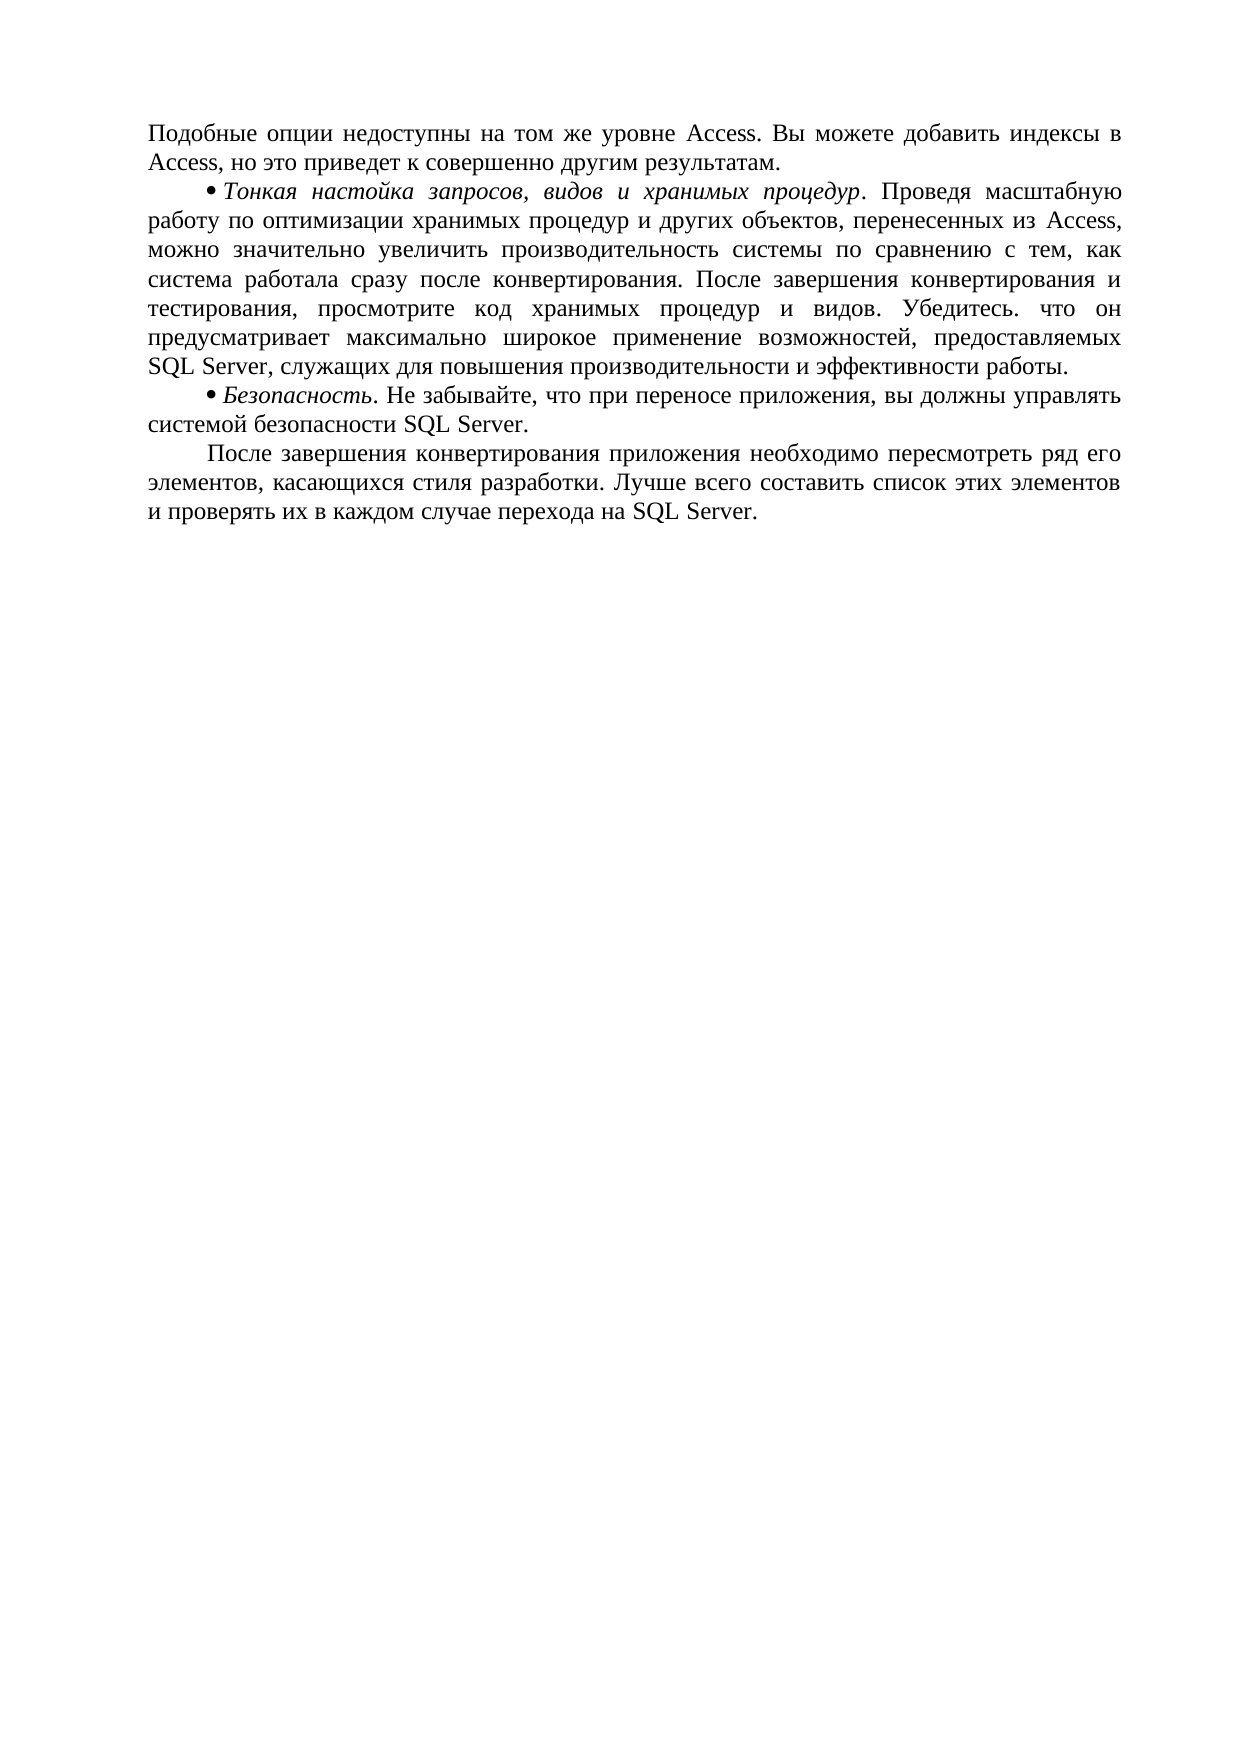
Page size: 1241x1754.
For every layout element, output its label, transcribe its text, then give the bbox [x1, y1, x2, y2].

list Тонкая настойка запросов, видов и хранимых процедур. Проведя масштабную работу по оптимизации хранимых процедур и других объектов, перенесенных из Access, можно значительно увеличить производительность системы по сравнению с тем, как система работала сразу после конвертирования. После завершения конвертирования и тестирования, просмотрите код хранимых процедур и видов. Убедитесь. что он предусматривает максимально широкое применение возможностей, предоставляемых SQL Server, служащих для повышения производительности и эффективности работы. [148, 176, 1122, 380]
text После завершения конвертирования приложения необходимо пересмотреть ряд его элементов, касающихся стиля разработки. Лучше всего составить список этих элементов и проверять их в каждом случае перехода на SQL Server. [148, 438, 1122, 525]
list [148, 118, 1122, 176]
list Безопасность. Не забывайте, что при переносе приложения, вы должны управлять системой безопасности SQL Server. [148, 380, 1122, 438]
